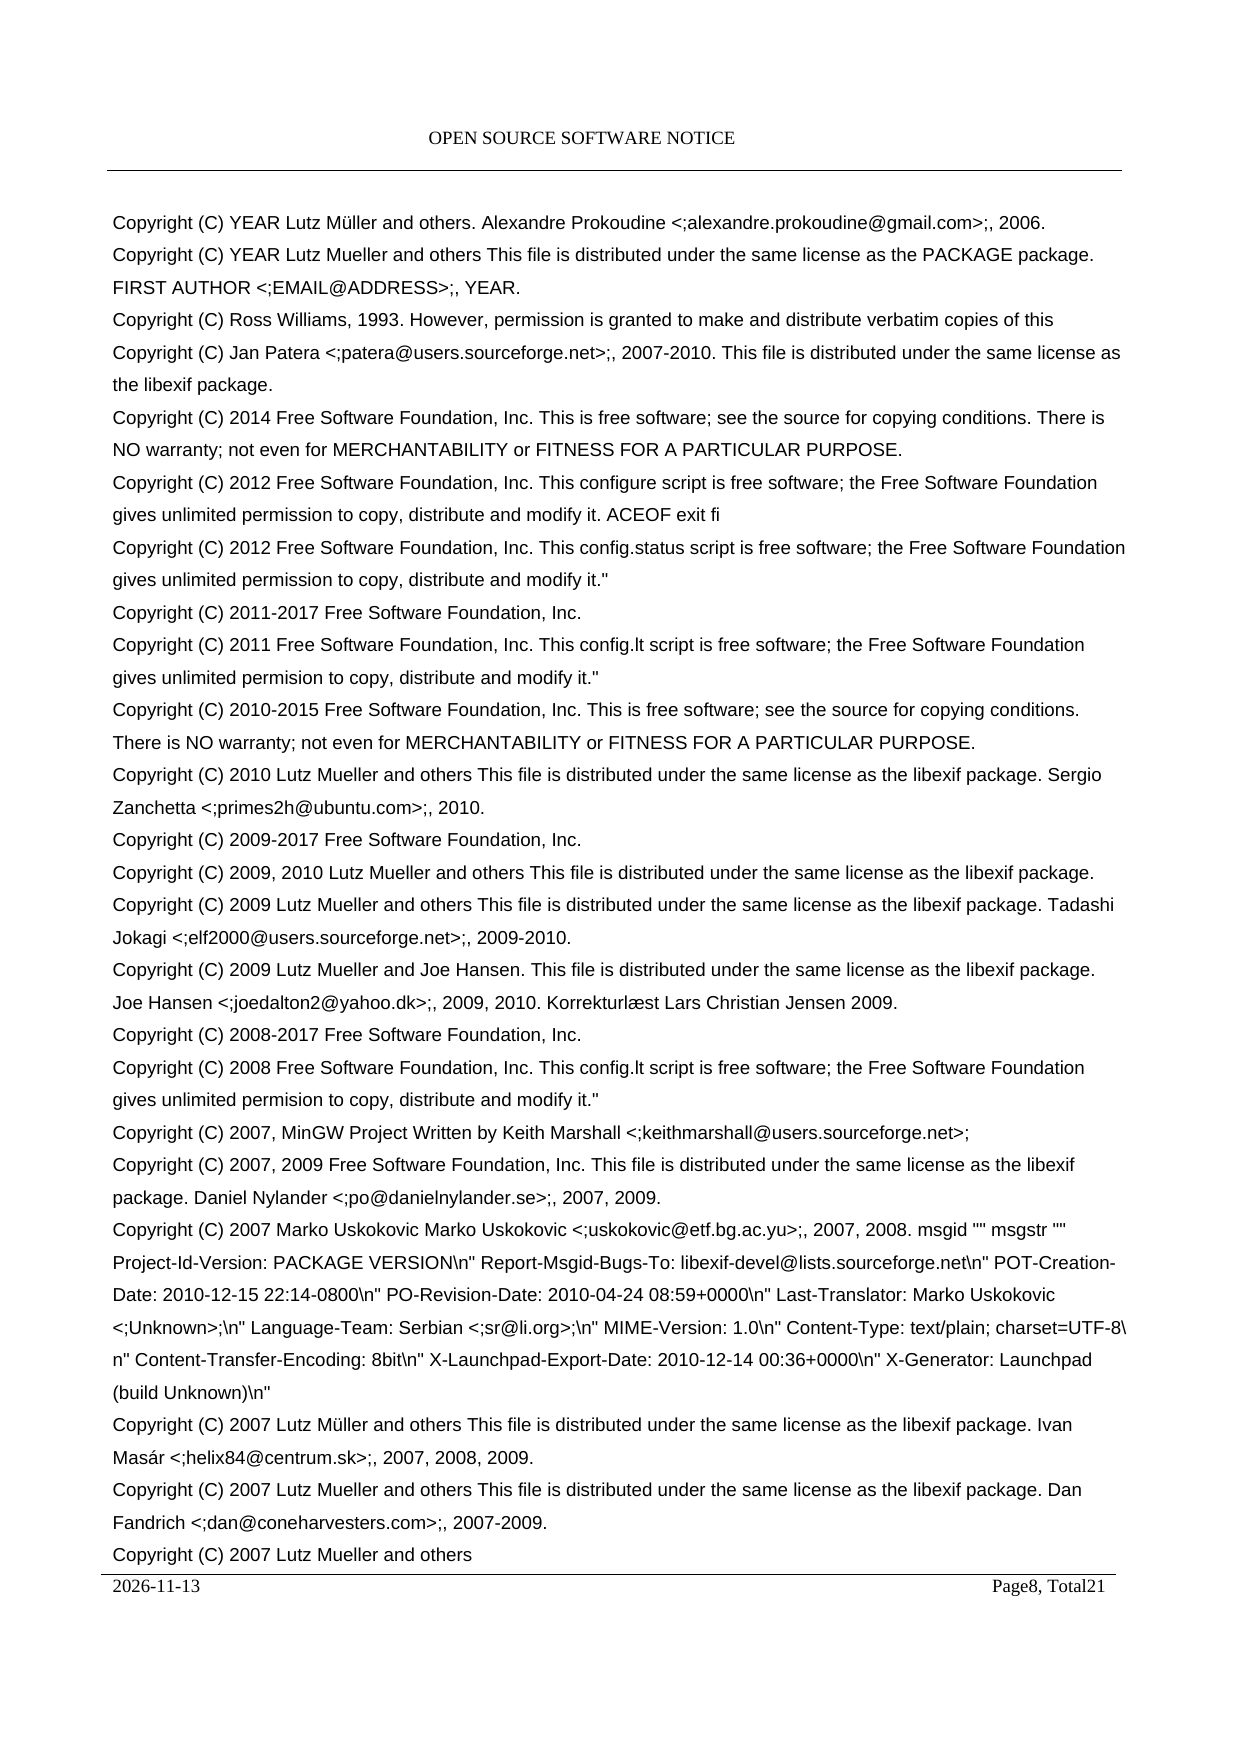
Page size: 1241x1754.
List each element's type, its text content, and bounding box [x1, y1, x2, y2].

text Copyright (C) 2010-2015 Free Software Foundation, Inc. This is free software; see the source for copying conditions. There is NO warranty; not even for MERCHANTABILITY or FITNESS FOR A PARTICULAR PURPOSE. [112, 694, 1128, 759]
text Copyright (C) 2007, MinGW Project Written by Keith Marshall <;keithmarshall@users.sourceforge.net>; [112, 1116, 1128, 1149]
text Copyright (C) 2009 Lutz Mueller and others This file is distributed under the same license as the libexif package. Tadashi Jokagi <;elf2000@users.sourceforge.net>;, 2009-2010. [112, 889, 1128, 954]
text Copyright (C) 2011-2017 Free Software Foundation, Inc. [112, 596, 1128, 629]
text Copyright (C) Ross Williams, 1993. However, permission is granted to make and distribute verbatim copies of this [112, 304, 1128, 336]
text Copyright (C) 2007 Marko Uskokovic Marko Uskokovic <;uskokovic@etf.bg.ac.yu>;, 2007, 2008. msgid "" msgstr "" Project-Id-Version: PACKAGE VERSION\n" Report-Msgid-Bugs-To: libexif-devel@lists.sourceforge.net\n" POT-Creation-Date: 2010-12-15 22:14-0800\n" PO-Revision-Date: 2010-04-24 08:59+0000\n" Last-Translator: Marko Uskokovic <;Unknown>;\n" Language-Team: Serbian <;sr@li.org>;\n" MIME-Version: 1.0\n" Content-Type: text/plain; charset=UTF-8\n" Content-Transfer-Encoding: 8bit\n" X-Launchpad-Export-Date: 2010-12-14 00:36+0000\n" X-Generator: Launchpad (build Unknown)\n" [112, 1214, 1128, 1409]
text Copyright (C) 2014 Free Software Foundation, Inc. This is free software; see the source for copying conditions. There is NO warranty; not even for MERCHANTABILITY or FITNESS FOR A PARTICULAR PURPOSE. [112, 401, 1128, 466]
text Copyright (C) 2008-2017 Free Software Foundation, Inc. [112, 1019, 1128, 1051]
text Copyright (C) 2007 Lutz Mueller and others This file is distributed under the same license as the libexif package. Dan Fandrich <;dan@coneharvesters.com>;, 2007-2009. [112, 1474, 1128, 1539]
text Copyright (C) 2007 Lutz Müller and others This file is distributed under the same license as the libexif package. Ivan Masár <;helix84@centrum.sk>;, 2007, 2008, 2009. [112, 1409, 1128, 1474]
text Copyright (C) YEAR Lutz Müller and others. Alexandre Prokoudine <;alexandre.prokoudine@gmail.com>;, 2006. [112, 206, 1128, 239]
text Copyright (C) 2012 Free Software Foundation, Inc. This configure script is free software; the Free Software Foundation gives unlimited permission to copy, distribute and modify it. ACEOF exit fi [112, 466, 1128, 531]
text Copyright (C) 2008 Free Software Foundation, Inc. This config.lt script is free software; the Free Software Foundation gives unlimited permision to copy, distribute and modify it." [112, 1051, 1128, 1116]
text Copyright (C) 2007 Lutz Mueller and others [112, 1539, 1128, 1571]
text Copyright (C) YEAR Lutz Mueller and others This file is distributed under the same license as the PACKAGE package. FIRST AUTHOR <;EMAIL@ADDRESS>;, YEAR. [112, 239, 1128, 304]
text Copyright (C) 2011 Free Software Foundation, Inc. This config.lt script is free software; the Free Software Foundation gives unlimited permision to copy, distribute and modify it." [112, 629, 1128, 694]
text Copyright (C) 2009-2017 Free Software Foundation, Inc. [112, 824, 1128, 856]
text Copyright (C) 2009 Lutz Mueller and Joe Hansen. This file is distributed under the same license as the libexif package. Joe Hansen <;joedalton2@yahoo.dk>;, 2009, 2010. Korrekturlæst Lars Christian Jensen 2009. [112, 954, 1128, 1019]
text Copyright (C) Jan Patera <;patera@users.sourceforge.net>;, 2007-2010. This file is distributed under the same license as the libexif package. [112, 336, 1128, 401]
text Copyright (C) 2010 Lutz Mueller and others This file is distributed under the same license as the libexif package. Sergio Zanchetta <;primes2h@ubuntu.com>;, 2010. [112, 759, 1128, 824]
text Copyright (C) 2007, 2009 Free Software Foundation, Inc. This file is distributed under the same license as the libexif package. Daniel Nylander <;po@danielnylander.se>;, 2007, 2009. [112, 1149, 1128, 1214]
text Copyright (C) 2012 Free Software Foundation, Inc. This config.status script is free software; the Free Software Foundation gives unlimited permission to copy, distribute and modify it." [112, 531, 1128, 596]
text Copyright (C) 2009, 2010 Lutz Mueller and others This file is distributed under the same license as the libexif package. [112, 856, 1128, 889]
